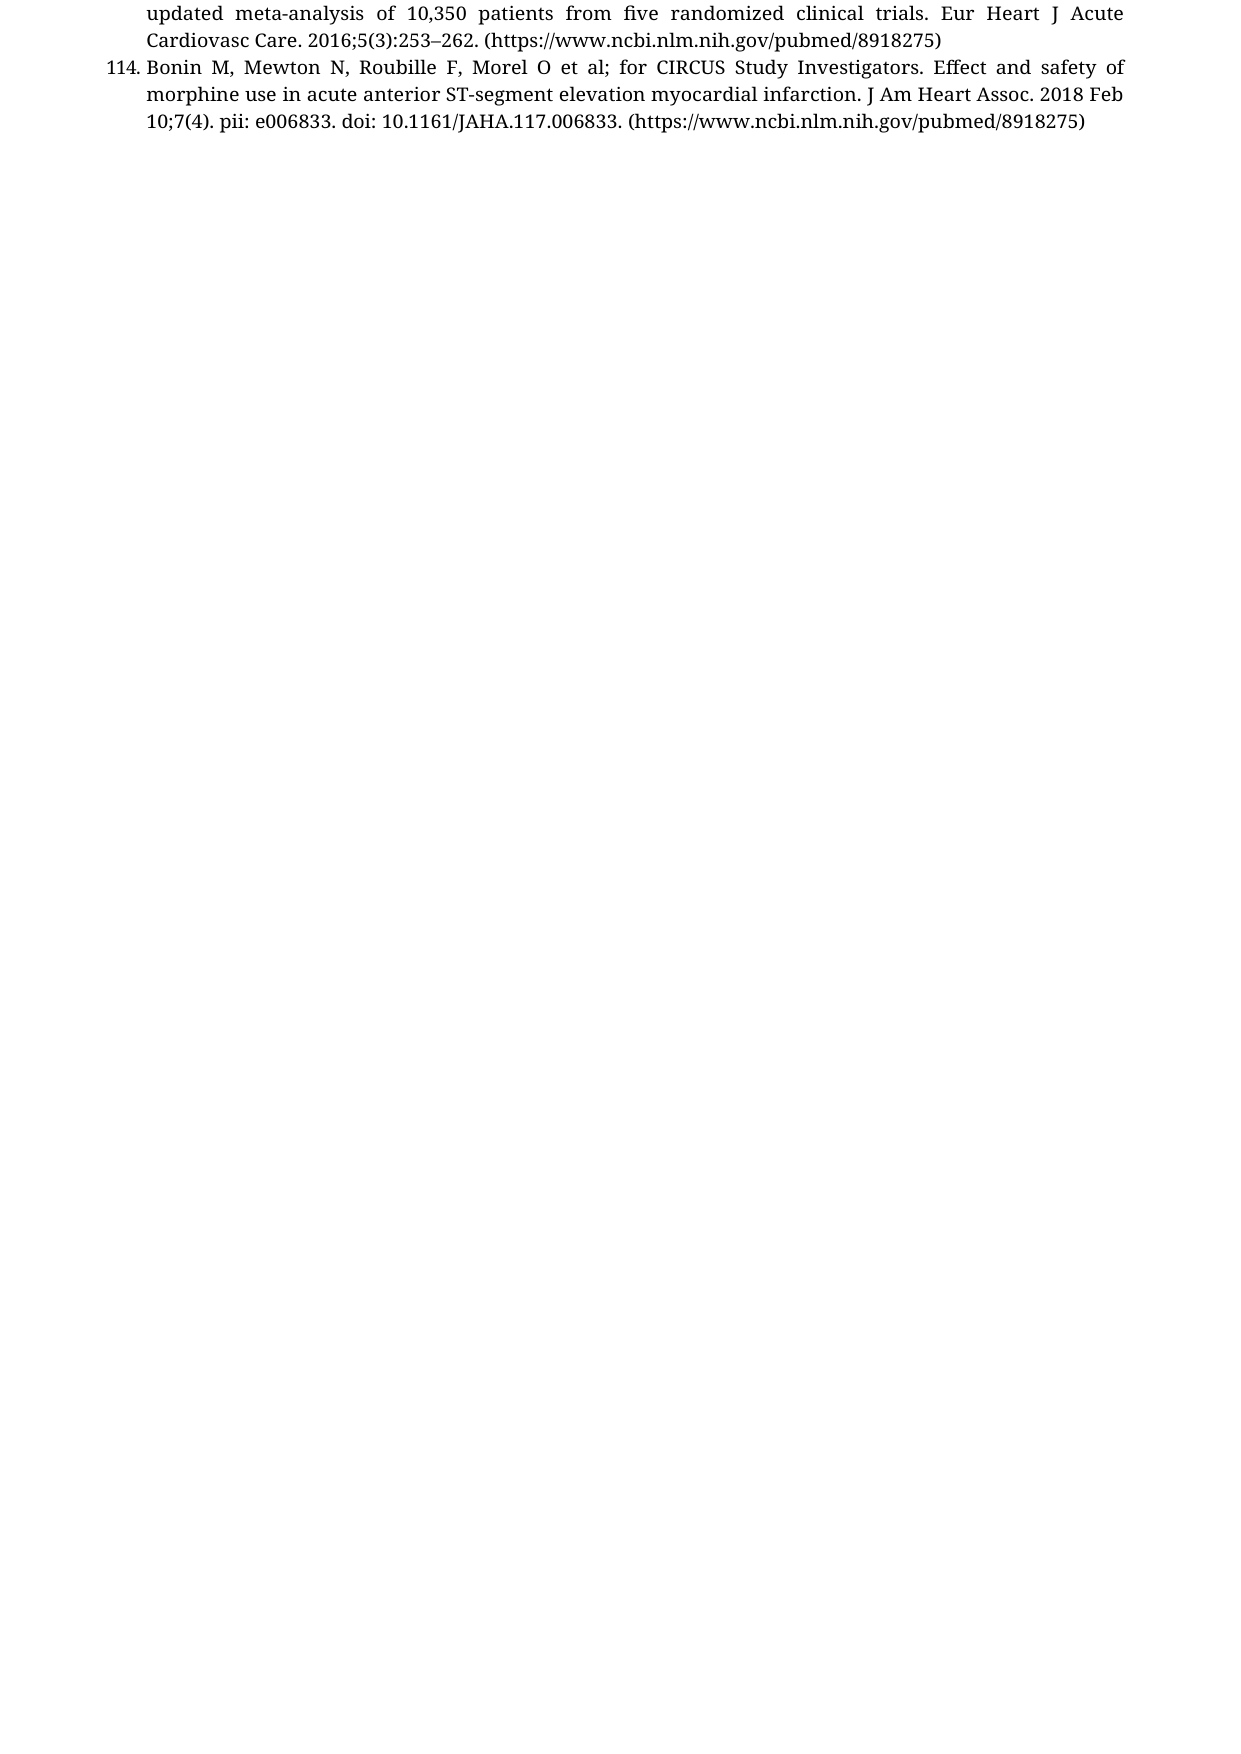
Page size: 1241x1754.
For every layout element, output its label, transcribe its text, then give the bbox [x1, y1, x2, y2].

list Bonin M, Mewton N, Roubille F, Morel O et al; for CIRCUS Study Investigators. Effect and safety of morphine use in acute anterior ST-segment elevation myocardial infarction. J Am Heart Assoc. 2018 Feb 10;7(4). pii: e006833. doi: 10.1161/JAHA.117.006833. (https://www.ncbi.nlm.nih.gov/pubmed/8918275) [106, 54, 1125, 134]
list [106, 0, 1126, 52]
